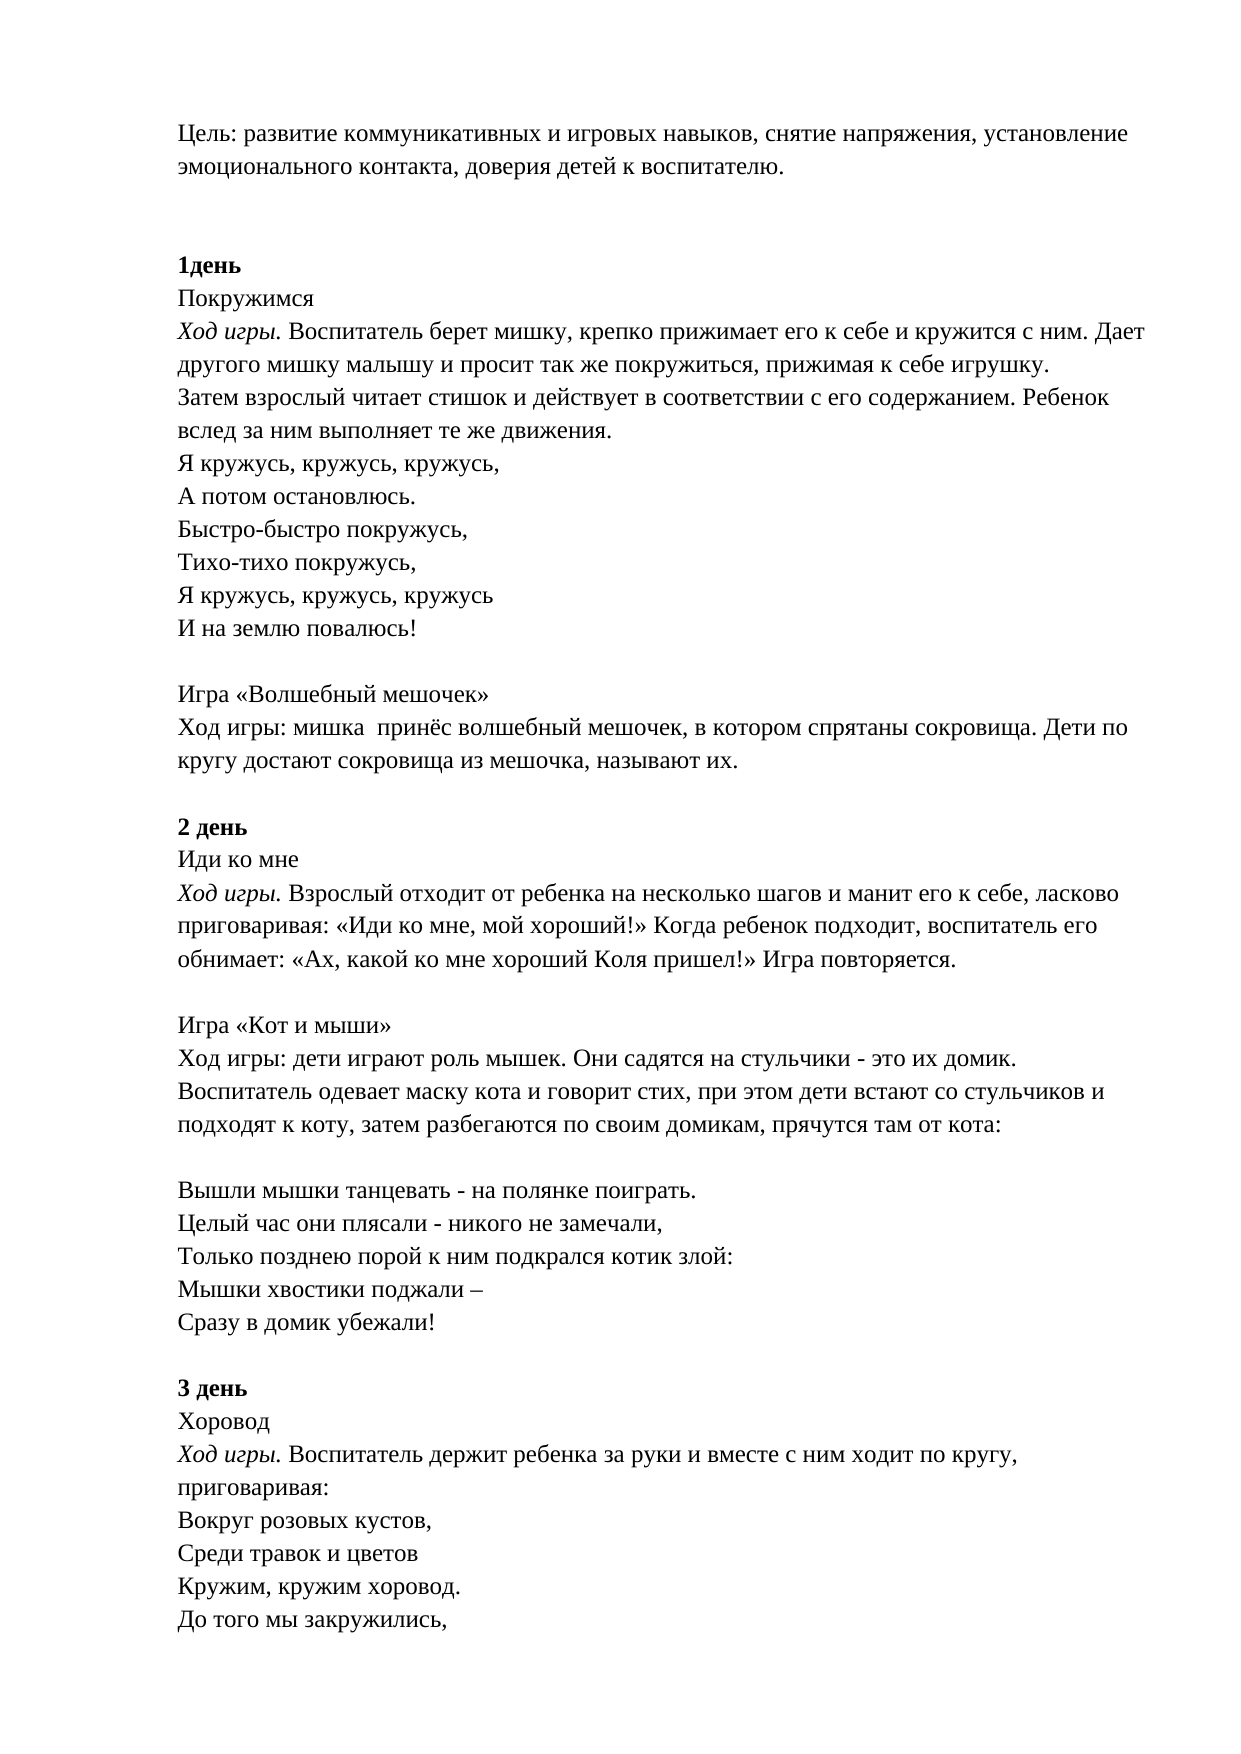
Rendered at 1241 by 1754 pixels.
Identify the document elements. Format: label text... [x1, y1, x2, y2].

text А потом остановлюсь. [177, 481, 1152, 510]
text Вокруг розовых кустов, [177, 1505, 1152, 1534]
text Иди ко мне [177, 844, 1152, 873]
text 2 день [177, 812, 1152, 840]
text Тихо-тихо покружусь, [177, 547, 1152, 576]
text Вышли мышки танцевать - на полянке поиграть. [177, 1175, 1152, 1203]
text Целый час они плясали - никого не замечали, [177, 1208, 1152, 1237]
text Среди травок и цветов [177, 1538, 1152, 1567]
text До того мы закружились, [177, 1604, 1152, 1633]
text Цель: развитие коммуникативных и игровых навыков, снятие напряжения, установление эмоционального контакта, доверия детей к воспитателю. [177, 118, 1152, 180]
text Хоровод [177, 1406, 1152, 1435]
text Кружим, кружим хоровод. [177, 1571, 1152, 1600]
text Только позднею порой к ним подкрался котик злой: [177, 1241, 1152, 1269]
text Ход игры. Взрослый отходит от ребенка на несколько шагов и манит его к себе, ласково приговаривая: «Иди ко мне, мой хороший!» Когда ребенок подходит, воспитатель его обнимает: «Ах, какой ко мне хороший Коля пришел!» Игра повторяется. [177, 878, 1152, 972]
text 1день [177, 250, 1152, 279]
text 3 день [177, 1373, 1152, 1402]
text Ход игры: дети играют роль мышек. Они садятся на стульчики - это их домик. Воспитатель одевает маску кота и говорит стих, при этом дети встают со стульчиков и подходят к коту, затем разбегаются по своим домикам, прячутся там от кота: [177, 1043, 1152, 1137]
text Я кружусь, кружусь, кружусь, [177, 448, 1152, 477]
text Быстро-быстро покружусь, [177, 514, 1152, 543]
text Игра «Волшебный мешочек» [177, 679, 1152, 708]
text Игра «Кот и мыши» [177, 1010, 1152, 1038]
text Ход игры. Воспитатель держит ребенка за руки и вместе с ним ходит по кругу, приговаривая: [177, 1439, 1152, 1501]
text Я кружусь, кружусь, кружусь [177, 580, 1152, 609]
text Ход игры: мишка принёс волшебный мешочек, в котором спрятаны сокровища. Дети по кругу достают сокровища из мешочка, называют их. [177, 712, 1152, 774]
text Ход игры. Воспитатель берет мишку, крепко прижимает его к себе и кружится с ним. Дает другого мишку малышу и просит так же покружиться, прижимая к себе игрушку. [177, 316, 1152, 378]
text Покружимся [177, 283, 1152, 312]
text И на землю повалюсь! [177, 613, 1152, 642]
text Мышки хвостики поджали – [177, 1274, 1152, 1303]
text Сразу в домик убежали! [177, 1307, 1152, 1336]
text Затем взрослый читает стишок и действует в соответствии с его содержанием. Ребенок вслед за ним выполняет те же движения. [177, 382, 1152, 444]
